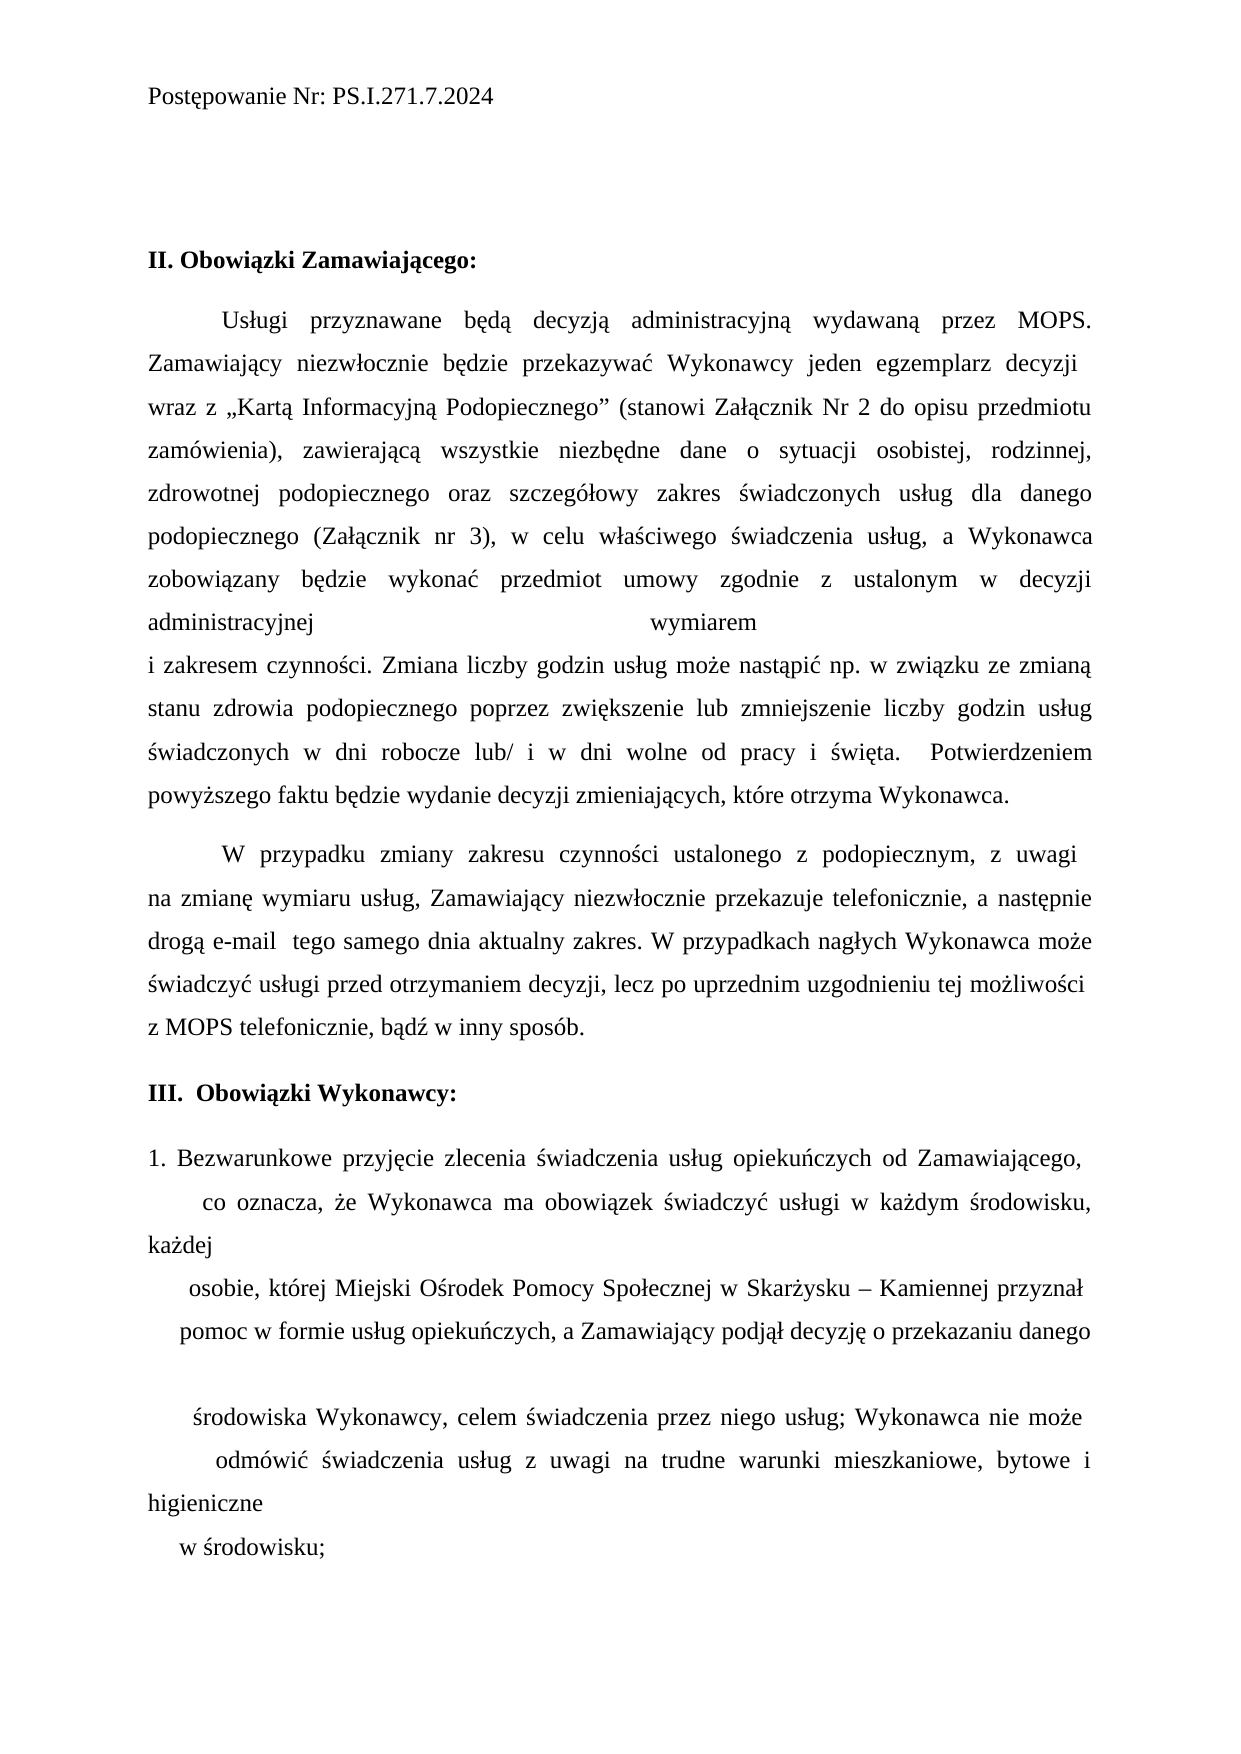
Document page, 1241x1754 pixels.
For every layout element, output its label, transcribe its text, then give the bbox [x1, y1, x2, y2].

text III. Obowiązki Wykonawcy: [148, 1078, 1093, 1106]
text 1. Bezwarunkowe przyjęcie zlecenia świadczenia usług opiekuńczych od Zamawiającego, co oznacza, że Wykonawca ma obowiązek świadczyć usługi w każdym środowisku, każdej osobie, której Miejski Ośrodek Pomocy Społecznej w Skarżysku – Kamiennej przyznał pomoc w formie usług opiekuńczych, a Zamawiający podjął decyzję o przekazaniu danego środowiska Wykonawcy, celem świadczenia przez niego usług; Wykonawca nie może odmówić świadczenia usług z uwagi na trudne warunki mieszkaniowe, bytowe i higieniczne w środowisku; [148, 1143, 1093, 1560]
text Usługi przyznawane będą decyzją administracyjną wydawaną przez MOPS. Zamawiający niezwłocznie będzie przekazywać Wykonawcy jeden egzemplarz decyzji wraz z „Kartą Informacyjną Podopiecznego” (stanowi Załącznik Nr 2 do opisu przedmiotu zamówienia), zawierającą wszystkie niezbędne dane o sytuacji osobistej, rodzinnej, zdrowotnej podopiecznego oraz szczegółowy zakres świadczonych usług dla danego podopiecznego (Załącznik nr 3), w celu właściwego świadczenia usług, a Wykonawca zobowiązany będzie wykonać przedmiot umowy zgodnie z ustalonym w decyzji administracyjnej wymiarem i zakresem czynności. Zmiana liczby godzin usług może nastąpić np. w związku ze zmianą stanu zdrowia podopiecznego poprzez zwiększenie lub zmniejszenie liczby godzin usług świadczonych w dni robocze lub/ i w dni wolne od pracy i święta. Potwierdzeniem powyższego faktu będzie wydanie decyzji zmieniających, które otrzyma Wykonawca. [148, 305, 1093, 808]
text II. Obowiązki Zamawiającego: [148, 246, 1093, 274]
text W przypadku zmiany zakresu czynności ustalonego z podopiecznym, z uwagi na zmianę wymiaru usług, Zamawiający niezwłocznie przekazuje telefonicznie, a następnie drogą e-mail tego samego dnia aktualny zakres. W przypadkach nagłych Wykonawca może świadczyć usługi przed otrzymaniem decyzji, lecz po uprzednim uzgodnieniu tej możliwości z MOPS telefonicznie, bądź w inny sposób. [148, 839, 1093, 1041]
